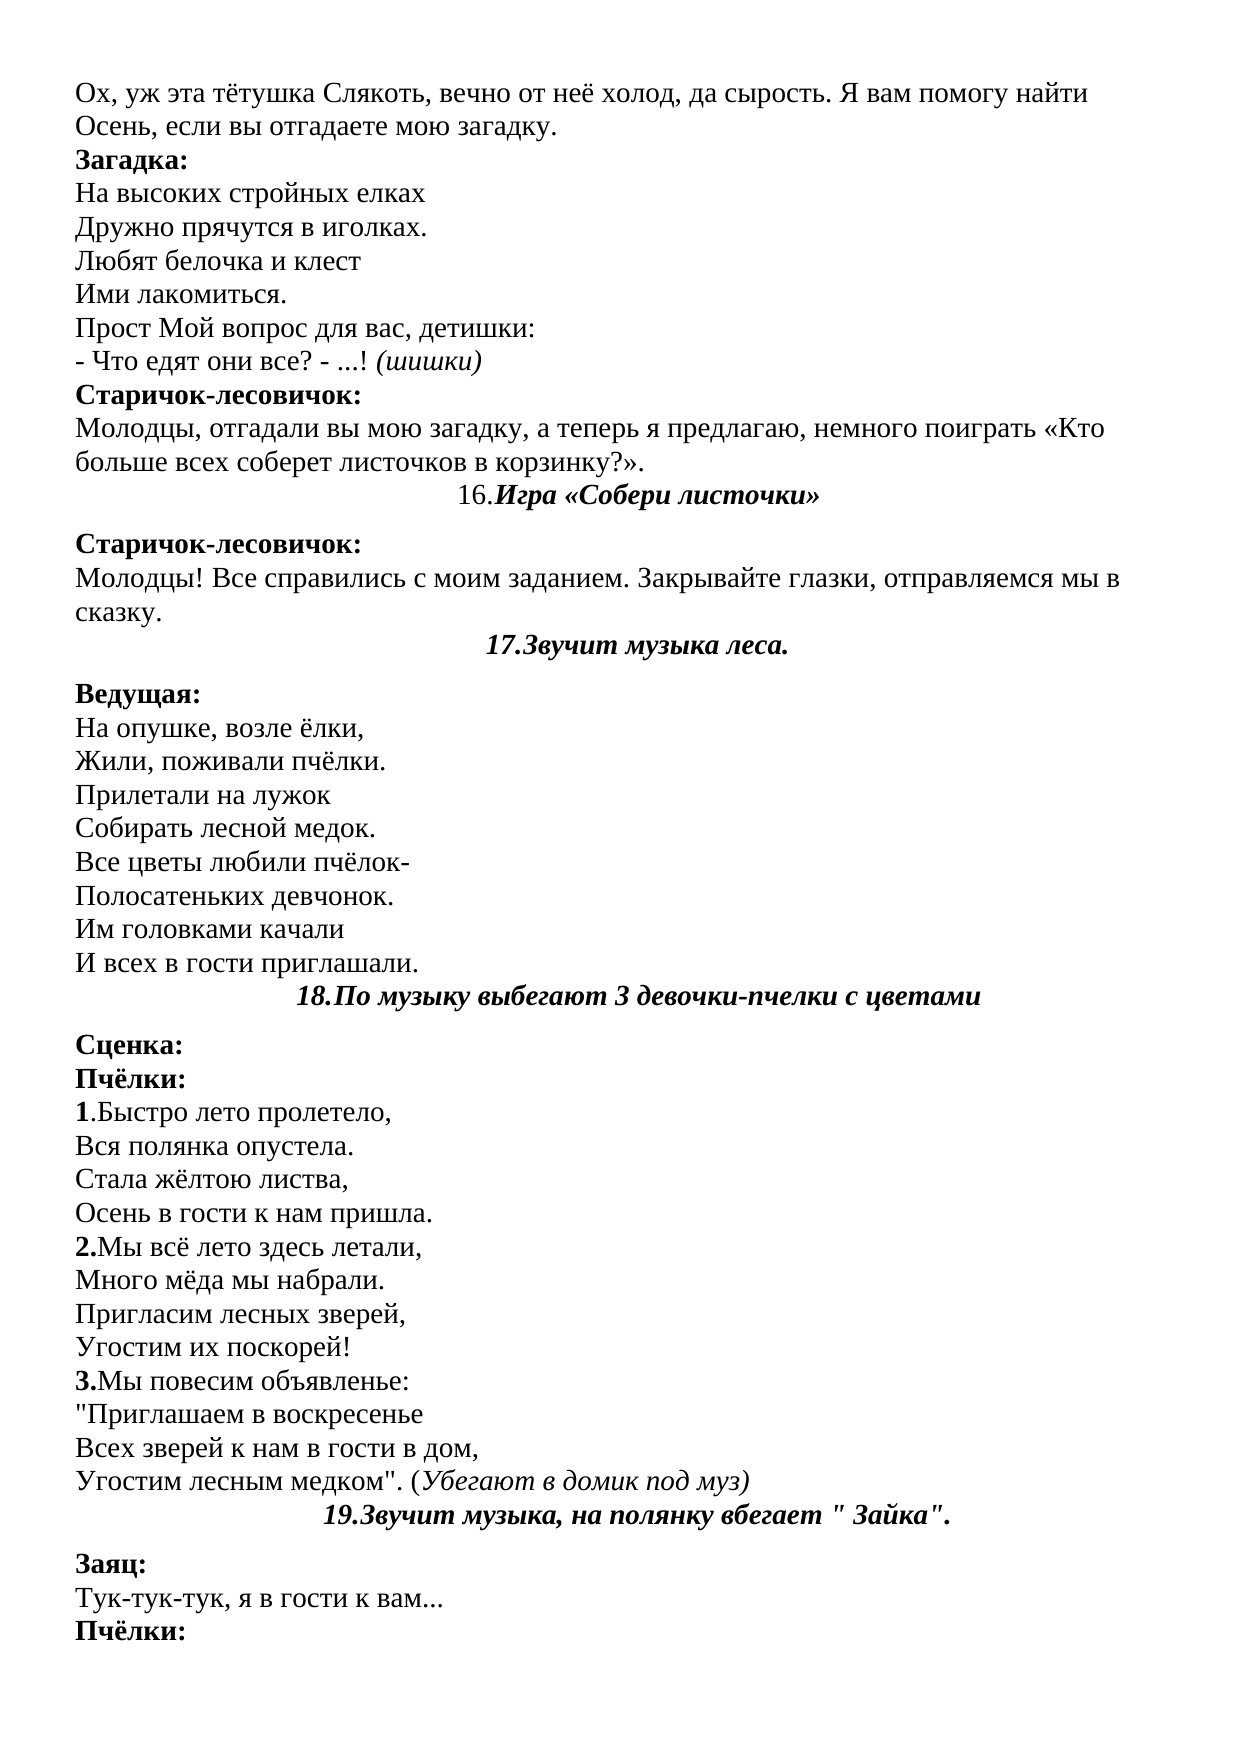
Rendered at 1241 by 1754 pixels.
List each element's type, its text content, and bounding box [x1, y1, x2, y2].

text - Что едят они все? - ...! (шишки) [75, 343, 1165, 377]
text Сценка: [75, 1027, 1165, 1061]
text Ими лакомиться. [75, 276, 1165, 310]
list По музыку выбегают 3 девочки-пчелки с цветами [112, 978, 1165, 1012]
text Молодцы, отгадали вы мою загадку, а теперь я предлагаю, немного поиграть «Кто больше всех соберет листочков в корзинку?». [75, 410, 1165, 477]
text На опушке, возле ёлки, [75, 710, 1165, 743]
text И всех в гости приглашали. [75, 945, 1165, 978]
text На высоких стройных елках [75, 176, 1165, 209]
text Тук-тук-тук, я в гости к вам... [75, 1580, 1165, 1613]
text Угостим их поскорей! [75, 1329, 1165, 1363]
text Пригласим лесных зверей, [75, 1296, 1165, 1329]
text Ох, уж эта тётушка Слякоть, вечно от неё холод, да сырость. Я вам помогу найти Осень, если вы отгадаете мою загадку. [75, 75, 1165, 142]
text Пчёлки: [75, 1061, 1165, 1094]
text Вся полянка опустела. [75, 1128, 1165, 1162]
text Загадка: [75, 142, 1165, 176]
text Осень в гости к нам пришла. [75, 1195, 1165, 1229]
text Жили, поживали пчёлки. [75, 743, 1165, 777]
text Ведущая: [75, 676, 1165, 710]
text Всех зверей к нам в гости в дом, [75, 1430, 1165, 1463]
text 3.Мы повесим объявленье: [75, 1363, 1165, 1396]
list Звучит музыка леса. [112, 627, 1165, 661]
text Им головками качали [75, 911, 1165, 945]
text Пчёлки: [75, 1613, 1165, 1647]
list Игра «Собери листочки» [112, 477, 1165, 511]
text Старичок-лесовичок: [75, 377, 1165, 410]
text Стала жёлтою листва, [75, 1162, 1165, 1195]
text 2.Мы всё лето здесь летали, [75, 1229, 1165, 1262]
text Любят белочка и клест [75, 243, 1165, 276]
text Прилетали на лужок [75, 777, 1165, 811]
list Звучит музыка, на полянку вбегает " Зайка". [112, 1497, 1165, 1531]
text Прост Мой вопрос для вас, детишки: [75, 310, 1165, 343]
text Все цветы любили пчёлок- [75, 844, 1165, 878]
text Дружно прячутся в иголках. [75, 209, 1165, 243]
text Заяц: [75, 1546, 1165, 1580]
text 1.Быстро лето пролетело, [75, 1094, 1165, 1128]
text Собирать лесной медок. [75, 811, 1165, 844]
text Угостим лесным медком". (Убегают в домик под муз) [75, 1463, 1165, 1497]
text Много мёда мы набрали. [75, 1262, 1165, 1296]
text "Приглашаем в воскресенье [75, 1396, 1165, 1430]
text Полосатеньких девчонок. [75, 878, 1165, 911]
text Старичок-лесовичок: [75, 527, 1165, 560]
text Молодцы! Все справились с моим заданием. Закрывайте глазки, отправляемся мы в сказку. [75, 560, 1165, 627]
